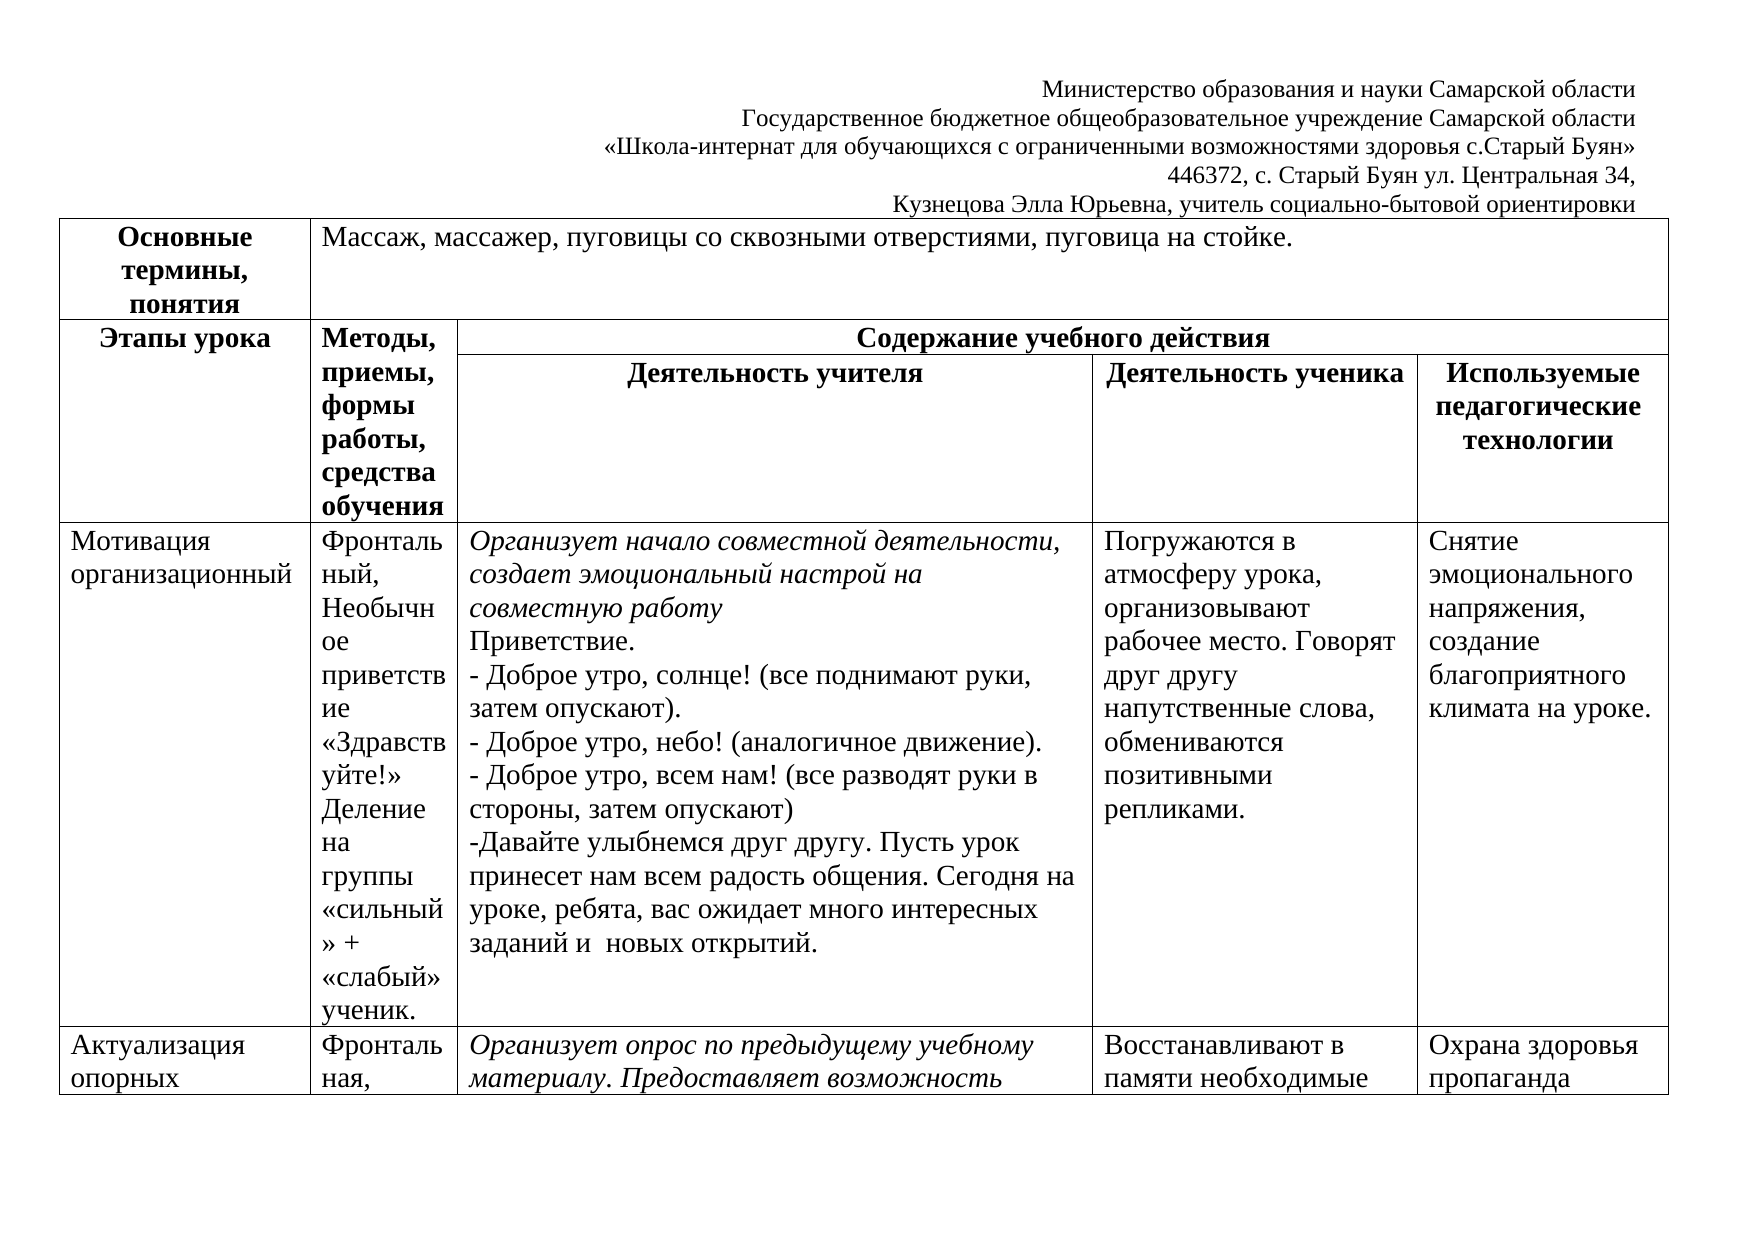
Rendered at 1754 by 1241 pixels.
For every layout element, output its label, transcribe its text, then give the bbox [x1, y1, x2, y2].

table_cell Организует начало совместной деятельности, создает эмоциональный настрой на совместную работу Приветствие. - Доброе утро, солнце! (все поднимают руки, затем опускают). - Доброе утро, небо! (аналогичное движение). - Доброе утро, всем нам! (все разводят руки в стороны, затем опускают) -Давайте улыбнемся друг другу. Пусть урок принесет нам всем радость общения. Сегодня на уроке, ребята, вас ожидает много интересных заданий и новых открытий. [458, 523, 1092, 1026]
table_cell Этапы урока [60, 320, 310, 522]
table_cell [311, 1027, 457, 1094]
table_cell Содержание учебного действия [458, 320, 1668, 354]
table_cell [1093, 1027, 1417, 1094]
table_cell Используемые педагогические технологии [1418, 355, 1668, 522]
table_cell Деятельность ученика [1093, 355, 1417, 522]
table_cell Снятие эмоционального напряжения, создание благоприятного климата на уроке. [1418, 523, 1668, 1026]
table_cell Основные термины, понятия [60, 219, 310, 319]
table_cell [60, 1027, 310, 1094]
table_cell Массаж, массажер, пуговицы со сквозными отверстиями, пуговица на стойке. [311, 219, 1668, 319]
table_cell Методы, приемы, формы работы, средства обучения [311, 320, 457, 522]
table_cell Фронтальный, Необычное приветствие «Здравствуйте!» Деление на группы «сильный» + «слабый» ученик. [311, 523, 457, 1026]
table_cell Деятельность учителя [458, 355, 1092, 522]
table_cell Погружаются в атмосферу урока, организовывают рабочее место. Говорят друг другу напутственные слова, обмениваются позитивными репликами. [1093, 523, 1417, 1026]
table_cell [1418, 1027, 1668, 1094]
table_cell Мотивация организационный [60, 523, 310, 1026]
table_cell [458, 1027, 1092, 1094]
